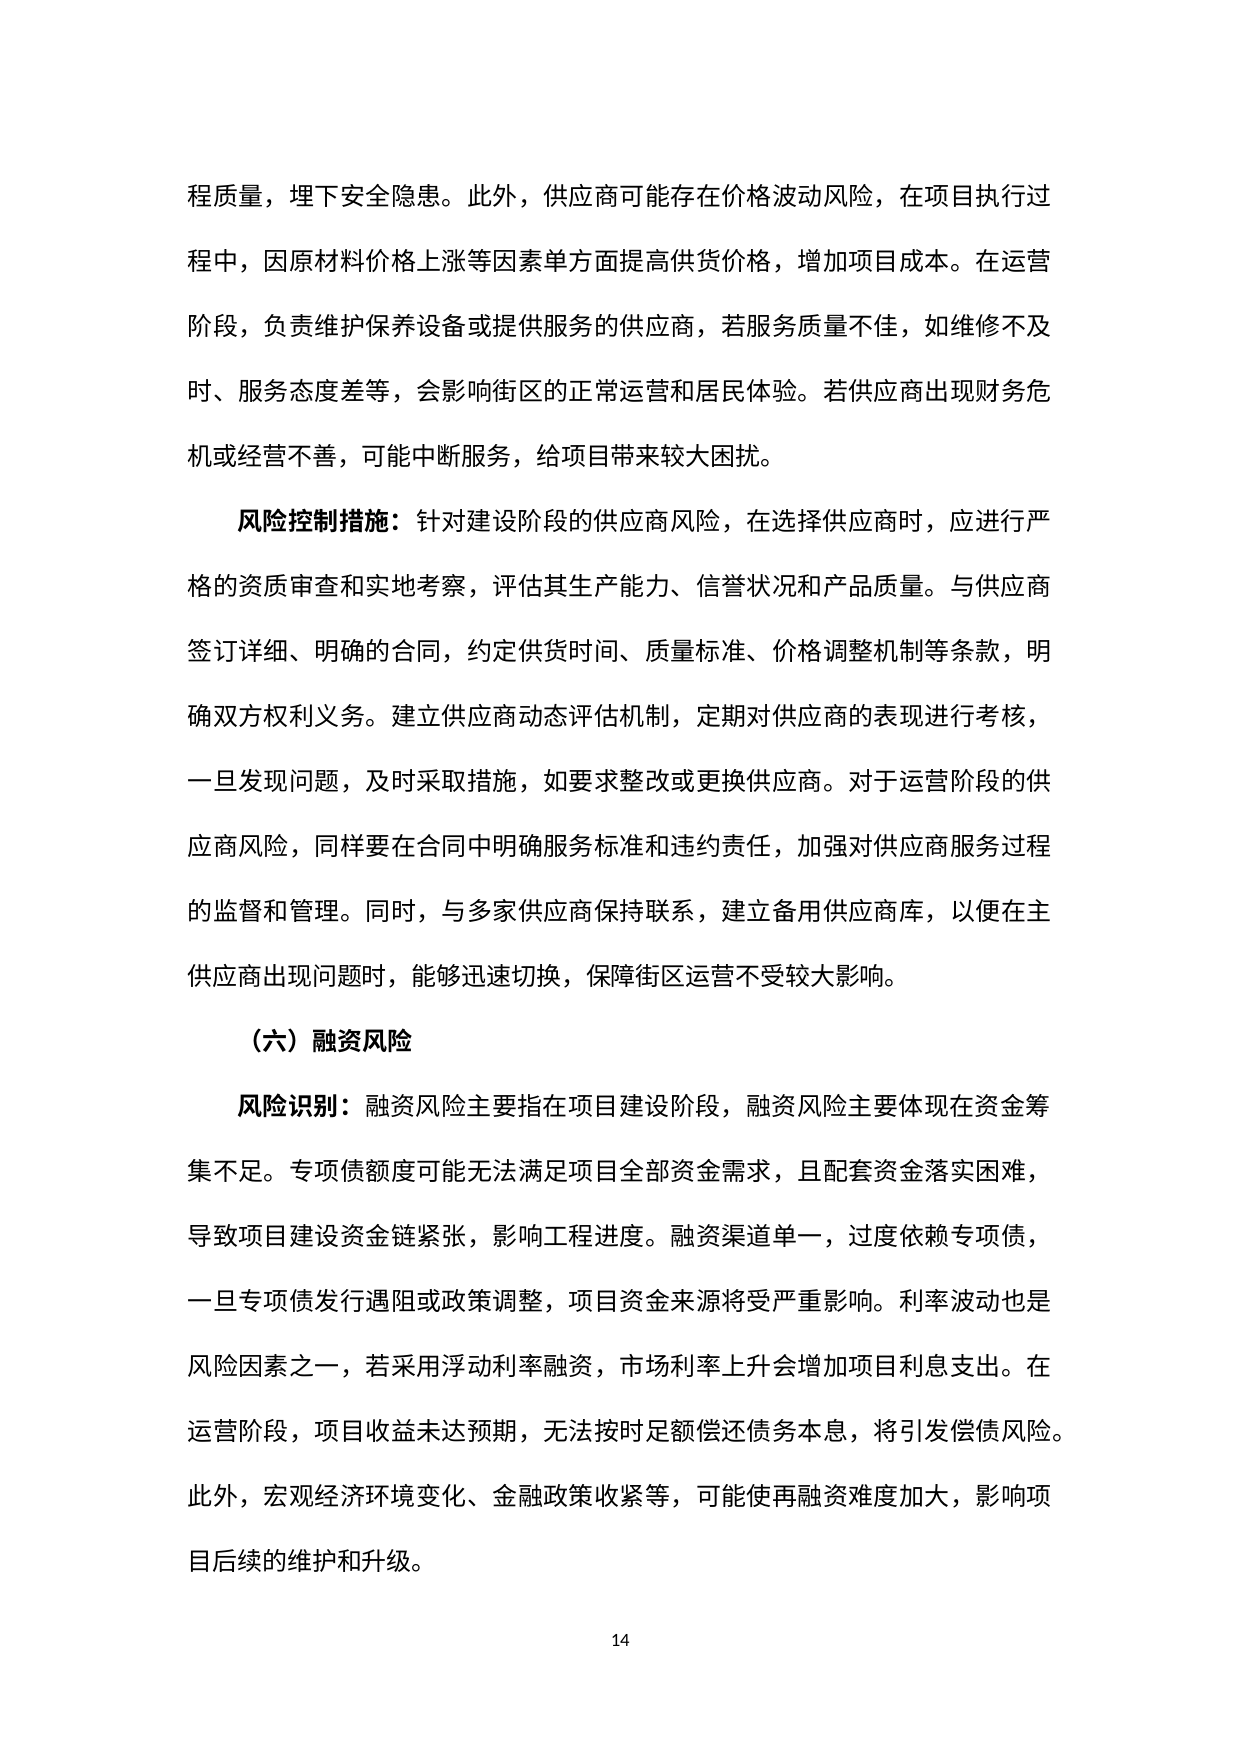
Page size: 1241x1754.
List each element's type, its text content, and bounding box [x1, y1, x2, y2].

text 风险控制措施：针对建设阶段的供应商风险，在选择供应商时，应进行严格的资质审查和实地考察，评估其生产能力、信誉状况和产品质量。与供应商签订详细、明确的合同，约定供货时间、质量标准、价格调整机制等条款，明确双方权利义务。建立供应商动态评估机制，定期对供应商的表现进行考核，一旦发现问题，及时采取措施，如要求整改或更换供应商。对于运营阶段的供应商风险，同样要在合同中明确服务标准和违约责任，加强对供应商服务过程的监督和管理。同时，与多家供应商保持联系，建立备用供应商库，以便在主供应商出现问题时，能够迅速切换，保障街区运营不受较大影响。 [187, 487, 1053, 1007]
text 风险识别：融资风险主要指在项目建设阶段，融资风险主要体现在资金筹集不足。专项债额度可能无法满足项目全部资金需求，且配套资金落实困难，导致项目建设资金链紧张，影响工程进度。融资渠道单一，过度依赖专项债，一旦专项债发行遇阻或政策调整，项目资金来源将受严重影响。利率波动也是风险因素之一，若采用浮动利率融资，市场利率上升会增加项目利息支出。在运营阶段，项目收益未达预期，无法按时足额偿还债务本息，将引发偿债风险。此外，宏观经济环境变化、金融政策收紧等，可能使再融资难度加大，影响项目后续的维护和升级。 [187, 1072, 1053, 1592]
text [187, 162, 1053, 487]
subtitle 融资风险 [187, 1007, 1053, 1072]
